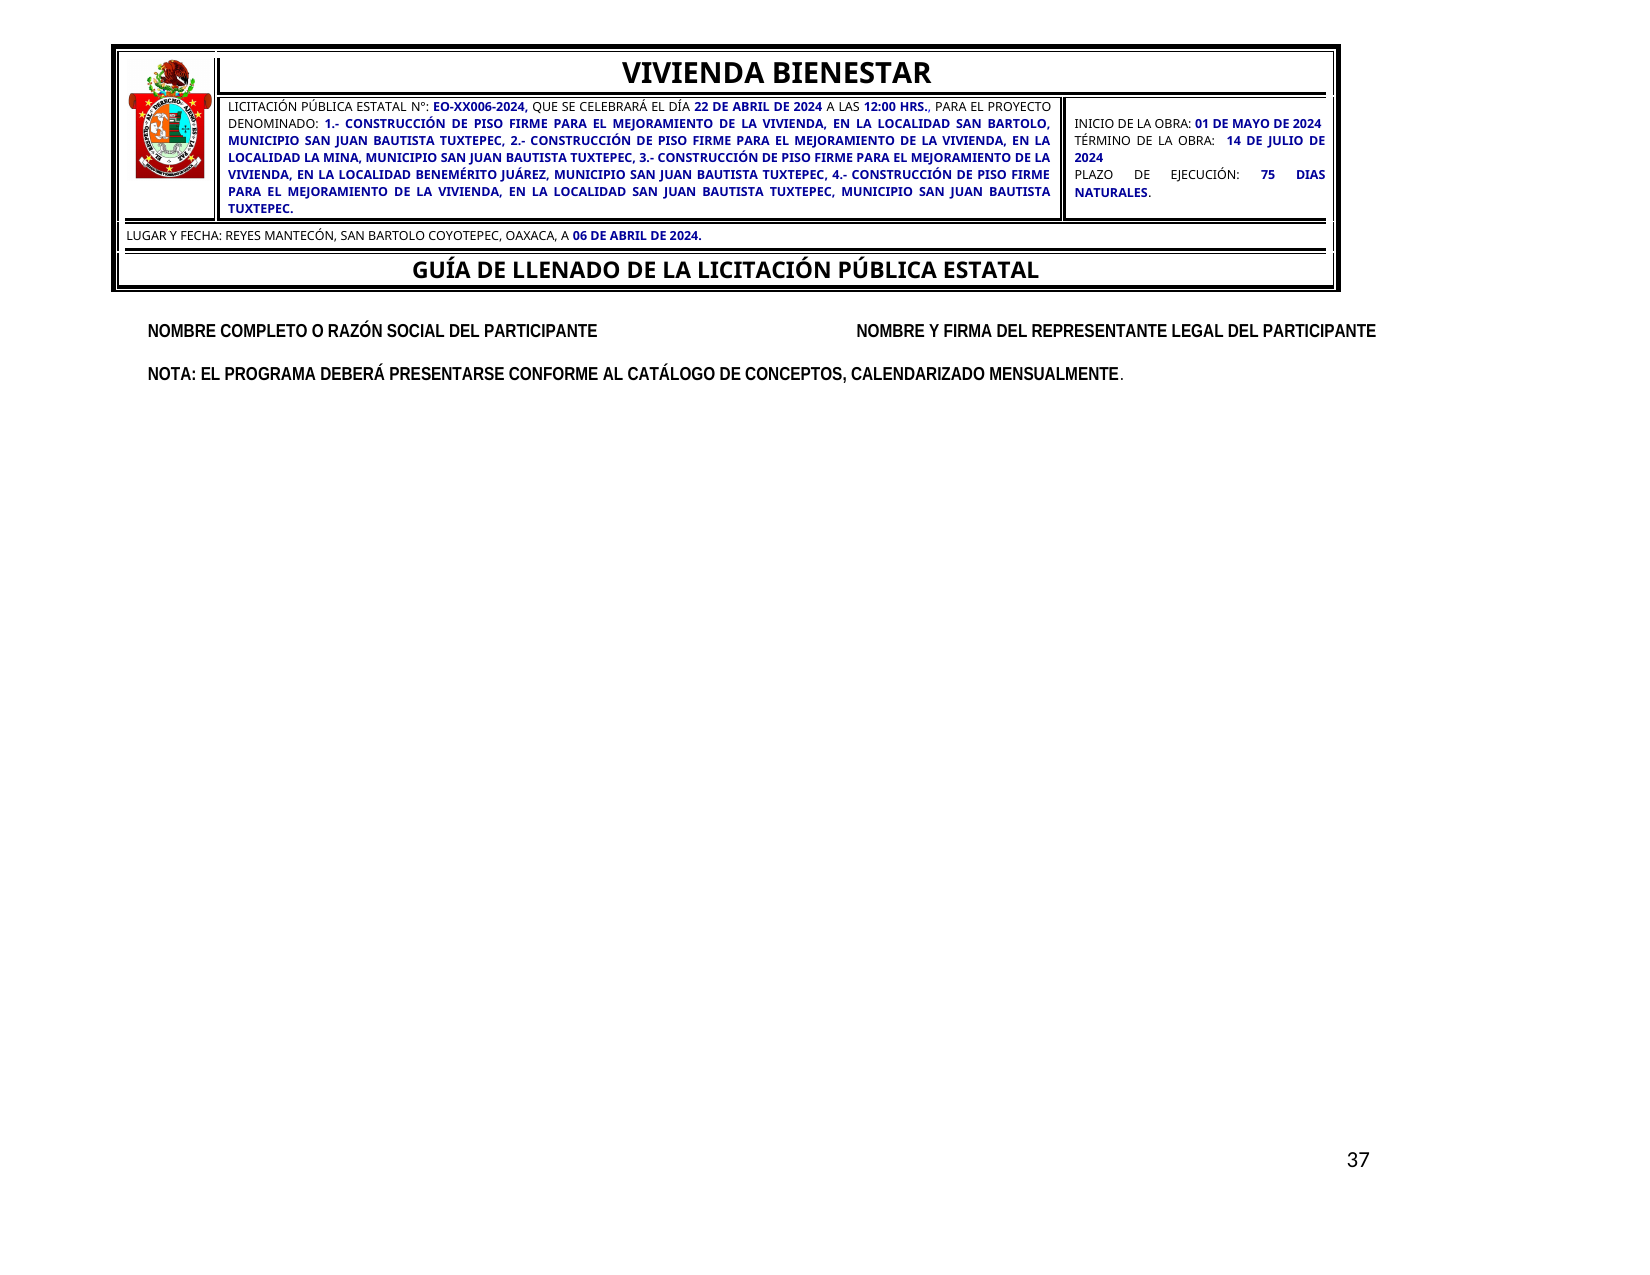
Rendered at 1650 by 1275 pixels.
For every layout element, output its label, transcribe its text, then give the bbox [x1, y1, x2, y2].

picture [127, 59, 214, 181]
text NOMBRE COMPLETO O RAZÓN SOCIAL DEL PARTICIPANTE NOMBRE Y FIRMA DEL REPRESENTANTE LEGAL DEL PARTICIPANTE [148, 319, 1475, 341]
text NOTA: EL PROGRAMA DEBERÁ PRESENTARSE CONFORME AL CATÁLOGO DE CONCEPTOS, CALENDARIZADO MENSUALMENTE. [148, 363, 1369, 384]
